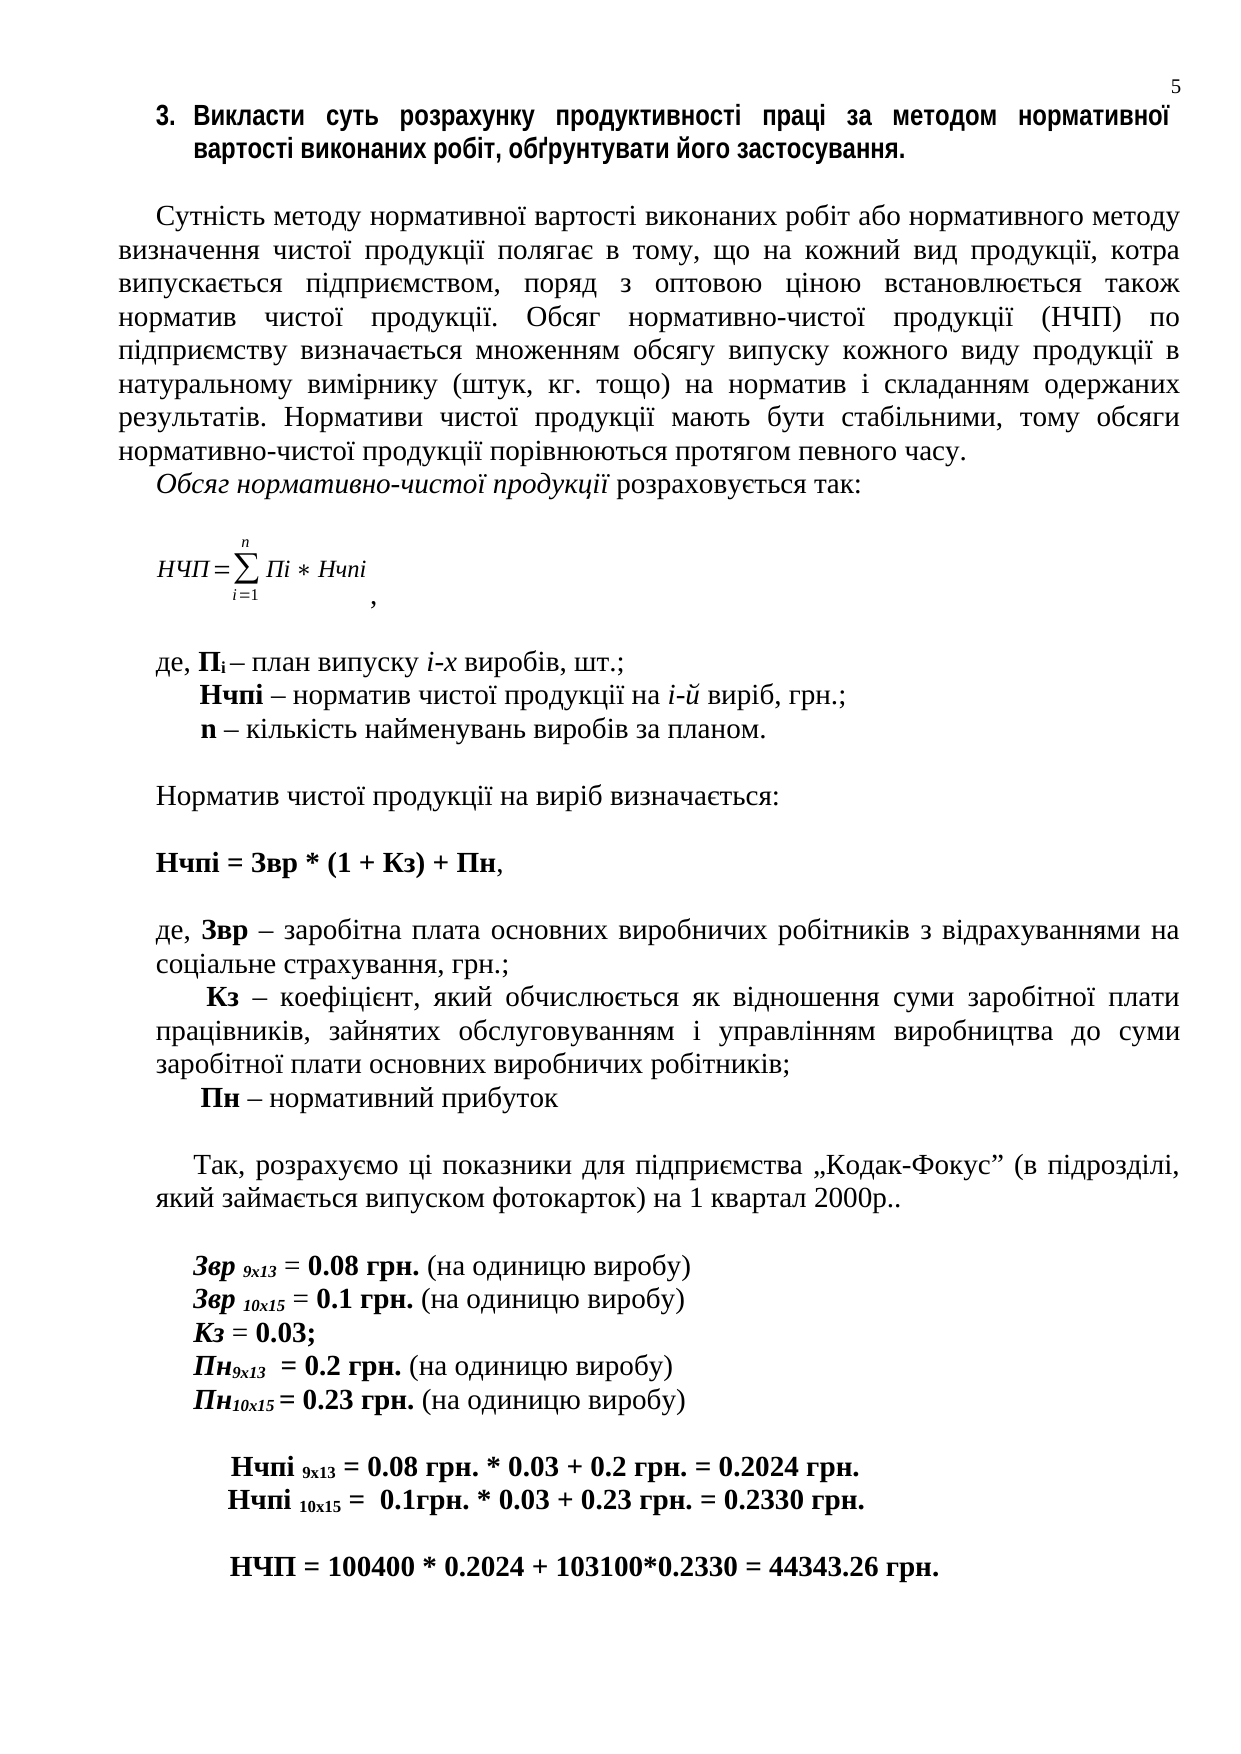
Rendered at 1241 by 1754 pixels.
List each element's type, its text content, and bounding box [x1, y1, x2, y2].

text Сутність методу нормативної вартості виконаних робіт або нормативного методу визначення чистої продукції полягає в тому, що на кожний вид продукції, котра випускається підприємством, поряд з оптовою ціною встановлюється також норматив чистої продукції. Обсяг нормативно-чистої продукції (НЧП) по підприємству визначається множенням обсягу випуску кожного виду продукції в натуральному вимірнику (штук, кг. тощо) на норматив і складанням одержаних результатів. Нормативи чистої продукції мають бути стабільними, тому обсяги нормативно-чистої продукції порівнюються протягом певного часу. [118, 198, 1181, 467]
text Нчпі 9х13 = 0.08 грн. * 0.03 + 0.2 грн. = 0.2024 грн. [193, 1449, 1181, 1482]
text Звр 10х15 = 0.1 грн. (на одиницю виробу) [156, 1281, 1181, 1315]
text Норматив чистої продукції на виріб визначається: [156, 778, 1181, 812]
text Обсяг нормативно-чистої продукції розраховується так: [118, 467, 1181, 500]
text Пн10х15 = 0.23 грн. (на одиницю виробу) [193, 1382, 1181, 1415]
list Викласти суть розрахунку продуктивності праці за методом нормативної вартості виконаних робіт, обґрунтувати його застосування. [156, 98, 1181, 165]
text Нчпі = Звр * (1 + Кз) + Пн, [156, 845, 1181, 879]
text Пн9х13 = 0.2 грн. (на одиницю виробу) [193, 1348, 1181, 1382]
text Кз – коефіцієнт, який обчислюється як відношення суми заробітної плати працівників, зайнятих обслуговуванням і управлінням виробництва до суми заробітної плати основних виробничих робітників; [156, 979, 1181, 1080]
text Звр 9х13 = 0.08 грн. (на одиницю виробу) [156, 1248, 1181, 1281]
text НЧП = 100400 * 0.2024 + 103100*0.2330 = 44343.26 грн. [118, 1549, 1181, 1583]
text Нчпі 10х15 = 0.1грн. * 0.03 + 0.23 грн. = 0.2330 грн. [118, 1482, 1181, 1516]
text Так, розрахуємо ці показники для підприємства „Кодак-Фокус” (в підрозділі, який займається випуском фотокарток) на 1 квартал 2000р.. [156, 1147, 1181, 1214]
text , [156, 534, 1181, 610]
text n – кількість найменувань виробів за планом. [156, 711, 1181, 744]
text Пн – нормативний прибуток [156, 1080, 1181, 1113]
text де, Пі – план випуску і-х виробів, шт.; [156, 644, 1181, 677]
text Кз = 0.03; [193, 1315, 1181, 1348]
text де, Звр – заробітна плата основних виробничих робітників з відрахуваннями на соціальне страхування, грн.; [156, 912, 1181, 979]
text Нчпі – норматив чистої продукції на і-й виріб, грн.; [156, 677, 1181, 711]
